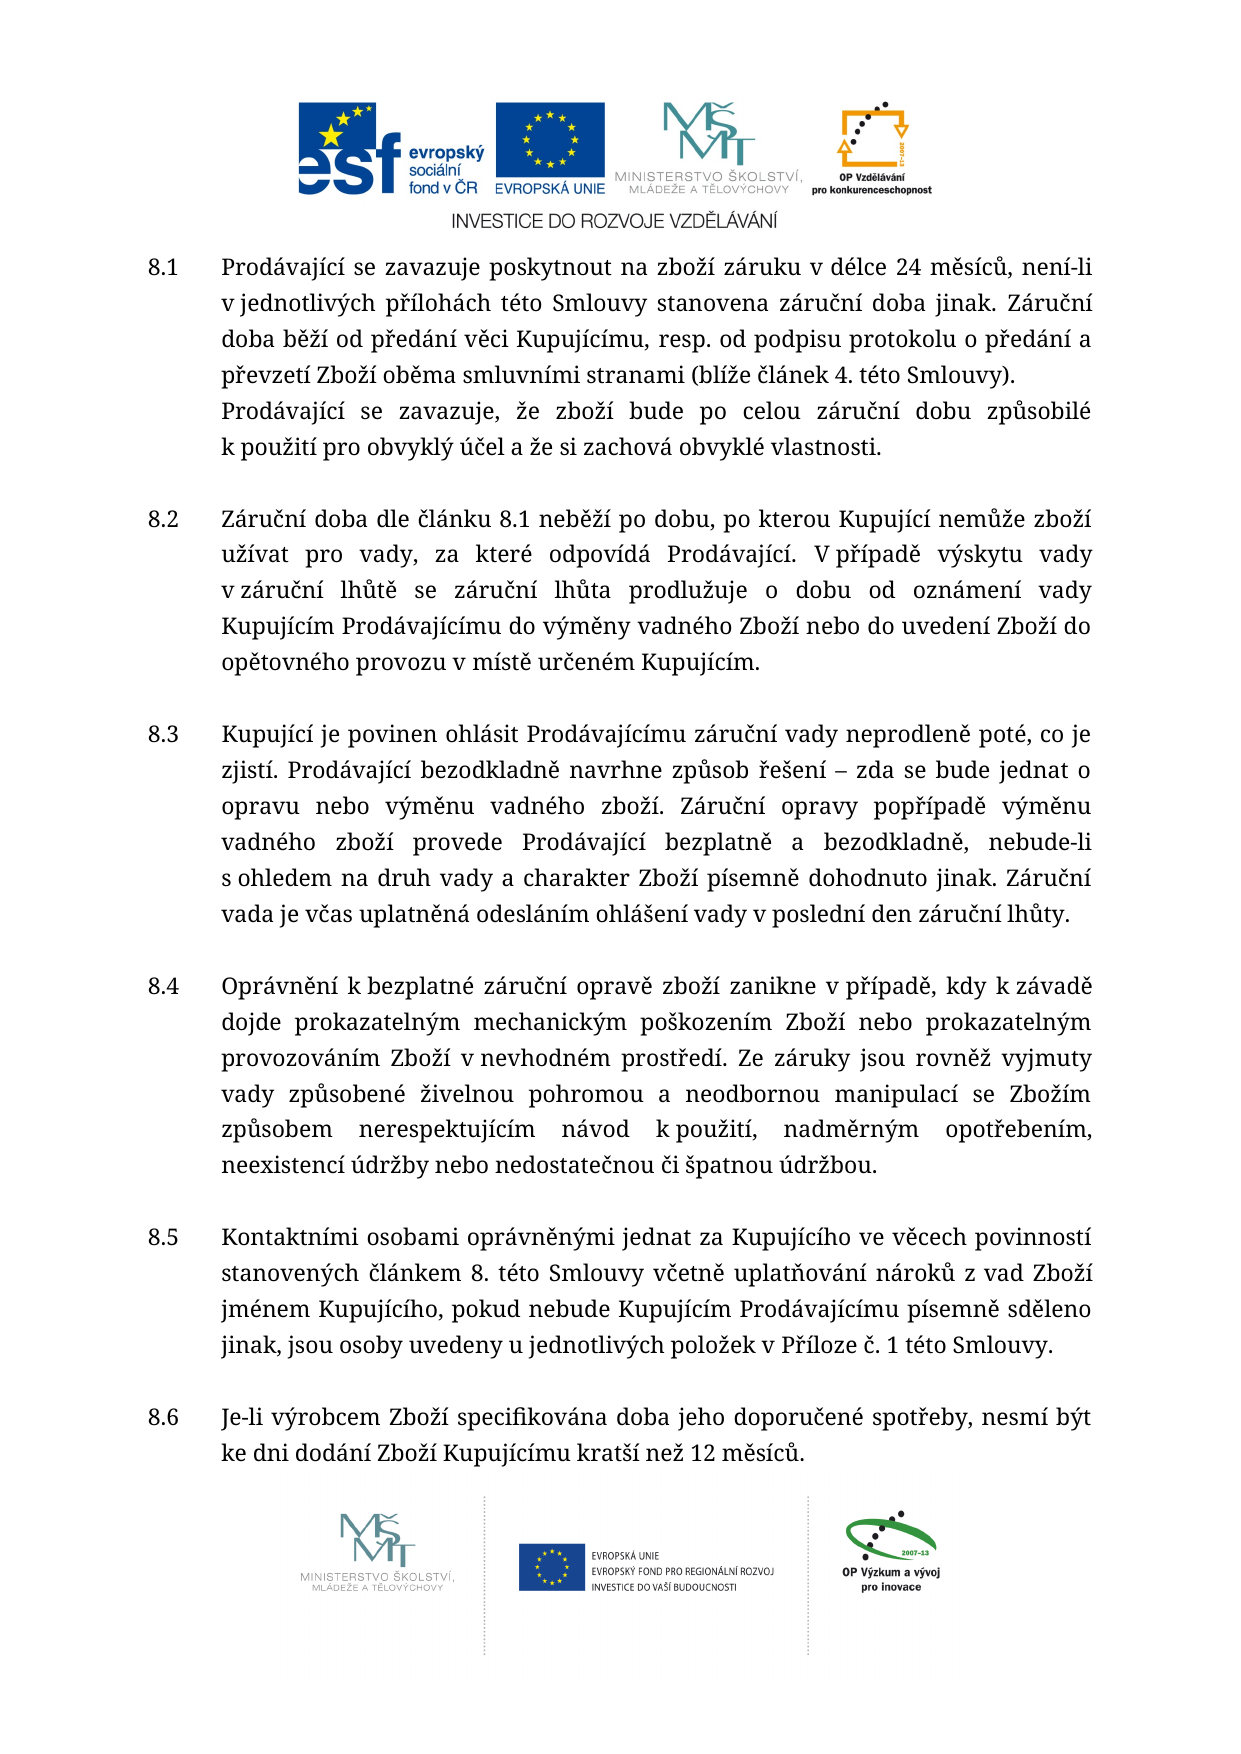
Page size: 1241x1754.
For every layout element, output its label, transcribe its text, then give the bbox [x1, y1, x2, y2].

picture [265, 73, 975, 251]
text Prodávající se zavazuje, že zboží bude po celou záruční dobu způsobilé k použití pro obvyklý účel a že si zachová obvyklé vlastnosti. [221, 395, 1093, 462]
text 8.2 Záruční doba dle článku 8.1 neběží po dobu, po kterou Kupující nemůže zboží užívat pro vady, za které odpovídá Prodávající. V případě výskytu vady v záruční lhůtě se záruční lhůta prodlužuje o dobu od oznámení vady Kupujícím Prodávajícímu do výměny vadného Zboží nebo do uvedení Zboží do opětovného provozu v místě určeném Kupujícím. [148, 502, 1093, 677]
text 8.1 Prodávající se zavazuje poskytnout na zboží záruku v délce 24 měsíců, není-li v jednotlivých přílohách této Smlouvy stanovena záruční doba jinak. Záruční doba běží od předání věci Kupujícímu, resp. od podpisu protokolu o předání a převzetí Zboží oběma smluvními stranami (blíže článek 4. této Smlouvy). [148, 251, 1093, 390]
text 8.4 Oprávnění k bezplatné záruční opravě zboží zanikne v případě, kdy k závadě dojde prokazatelným mechanickým poškozením Zboží nebo prokazatelným provozováním Zboží v nevhodném prostředí. Ze záruky jsou rovněž vyjmuty vady způsobené živelnou pohromou a neodbornou manipulací se Zbožím způsobem nerespektujícím návod k použití, nadměrným opotřebením, neexistencí údržby nebo nedostatečnou či špatnou údržbou. [148, 970, 1093, 1181]
text 8.3 Kupující je povinen ohlásit Prodávajícímu záruční vady neprodleně poté, co je zjistí. Prodávající bezodkladně navrhne způsob řešení – zda se bude jednat o opravu nebo výměnu vadného zboží. Záruční opravy popřípadě výměnu vadného zboží provede Prodávající bezplatně a bezodkladně, nebude-li s ohledem na druh vady a charakter Zboží písemně dohodnuto jinak. Záruční vada je včas uplatněná odesláním ohlášení vady v poslední den záruční lhůty. [148, 718, 1093, 929]
text 8.5 Kontaktními osobami oprávněnými jednat za Kupujícího ve věcech povinností stanovených článkem 8. této Smlouvy včetně uplatňování nároků z vad Zboží jménem Kupujícího, pokud nebude Kupujícím Prodávajícímu písemně sděleno jinak, jsou osoby uvedeny u jednotlivých položek v Příloze č. 1 této Smlouvy. [148, 1221, 1093, 1360]
picture [265, 1470, 975, 1681]
text 8.6 Je-li výrobcem Zboží specifikována doba jeho doporučené spotřeby, nesmí být ke dni dodání Zboží Kupujícímu kratší než 12 měsíců. [148, 1401, 1093, 1468]
